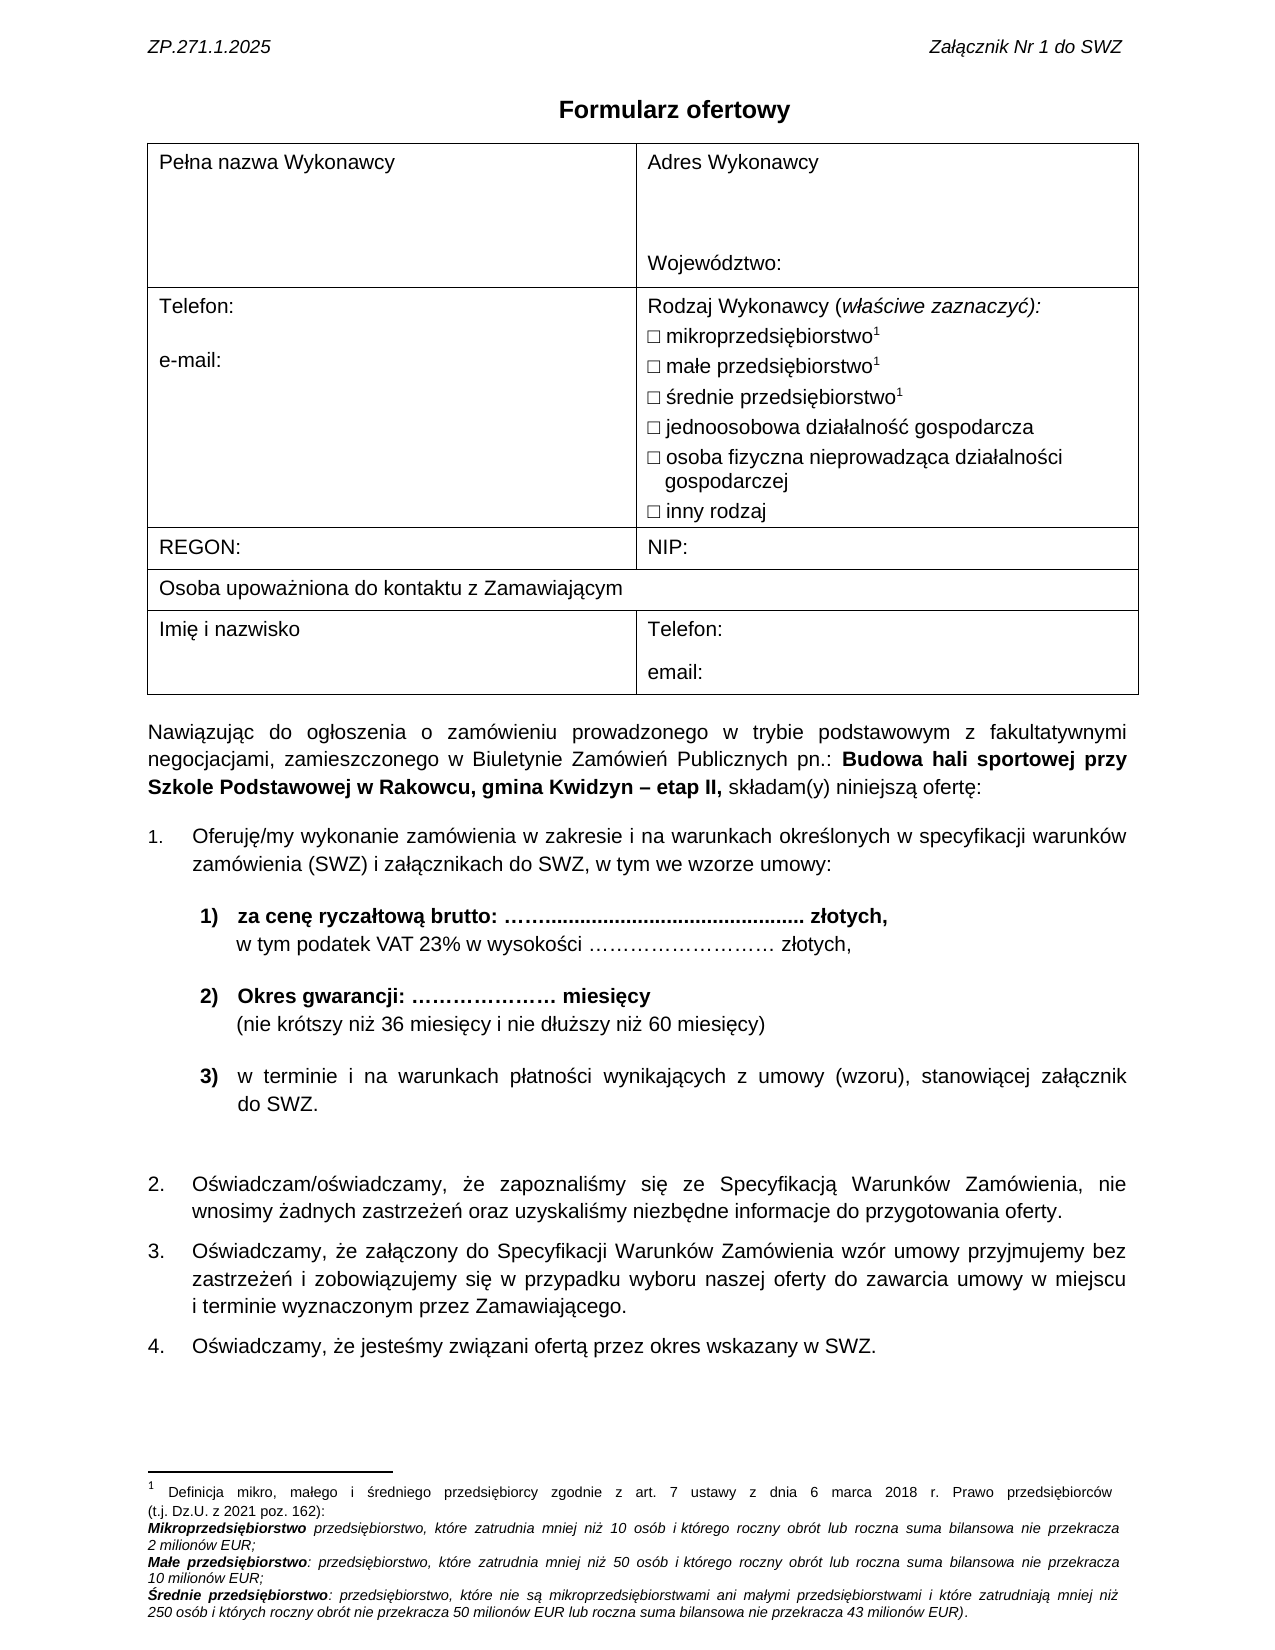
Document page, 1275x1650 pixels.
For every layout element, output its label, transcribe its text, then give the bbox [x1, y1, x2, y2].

list Okres gwarancji: ………………… miesięcy [200, 984, 1127, 1008]
text Formularz ofertowy [148, 95, 1127, 124]
list Oświadczamy, że załączony do Specyfikacji Warunków Zamówienia wzór umowy przyjmujemy bez zastrzeżeń i zobowiązujemy się w przypadku wyboru naszej oferty do zawarcia umowy w miejscu i terminie wyznaczonym przez Zamawiającego. [148, 1239, 1127, 1318]
text w tym podatek VAT 23% w wysokości ……………………… złotych, [236, 931, 1127, 955]
table_header Pełna nazwa Wykonawcy [148, 144, 636, 287]
table_cell REGON: [148, 528, 636, 569]
list za cenę ryczałtową brutto: ……............................................. złotych, [200, 904, 1127, 928]
text (nie krótszy niż 36 miesięcy i nie dłuższy niż 60 miesięcy) [148, 1011, 1127, 1035]
table_cell Telefon: email: [637, 611, 1138, 693]
table_cell Rodzaj Wykonawcy (właściwe zaznaczyć): □ mikroprzedsiębiorstwo □ małe przedsiębiorstwo1 □ średnie przedsiębiorstwo1 □ jednoosobowa działalność gospodarcza □ osoba fizyczna nieprowadząca działalności gospodarczej □ inny rodzaj [637, 288, 1138, 527]
text Nawiązując do ogłoszenia o zamówieniu prowadzonego w trybie podstawowym z fakultatywnymi negocjacjami, zamieszczonego w Biuletynie Zamówień Publicznych pn.: Budowa hali sportowej przy Szkole Podstawowej w Rakowcu, gmina Kwidzyn – etap II, składam(y) niniejszą ofertę: [148, 719, 1127, 798]
list Oferuję/my wykonanie zamówienia w zakresie i na warunkach określonych w specyfikacji warunków zamówienia (SWZ) i załącznikach do SWZ, w tym we wzorze umowy: [148, 824, 1127, 875]
table_cell Osoba upoważniona do kontaktu z Zamawiającym [148, 570, 1138, 610]
table_cell Telefon: e-mail: [148, 288, 636, 527]
table_header Adres Wykonawcy Województwo: [637, 144, 1138, 287]
table_cell NIP: [637, 528, 1138, 569]
table_cell Imię i nazwisko [148, 611, 636, 693]
list Oświadczamy, że jesteśmy związani ofertą przez okres wskazany w SWZ. [148, 1334, 1127, 1358]
list w terminie i na warunkach płatności wynikających z umowy (wzoru), stanowiącej załącznik do SWZ. [200, 1064, 1127, 1115]
list Oświadczam/oświadczamy, że zapoznaliśmy się ze Specyfikacją Warunków Zamówienia, nie wnosimy żadnych zastrzeżeń oraz uzyskaliśmy niezbędne informacje do przygotowania oferty. [148, 1171, 1127, 1223]
